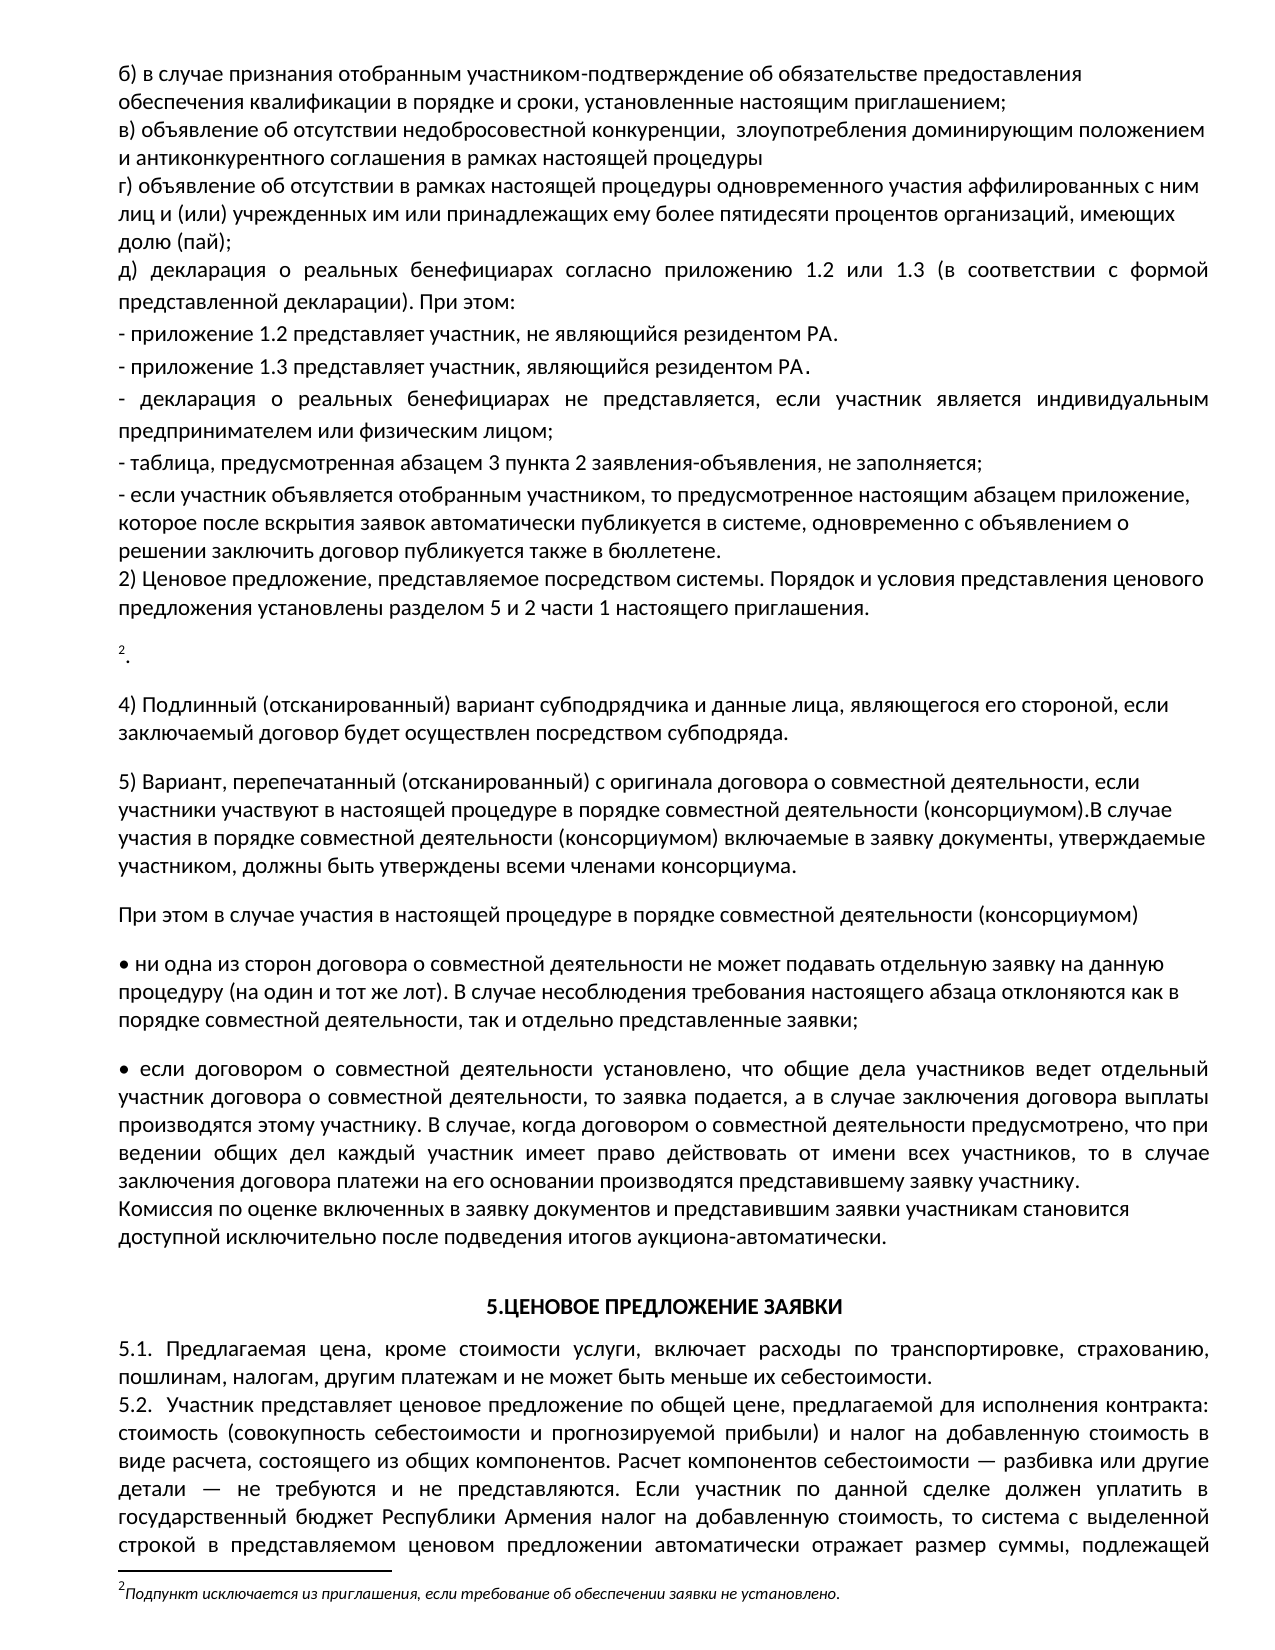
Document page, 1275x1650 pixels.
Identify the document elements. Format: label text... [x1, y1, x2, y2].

text - приложение 1.3 представляет участник, являющийся резидентом РА․ [118, 352, 1211, 380]
text б) в случае признания отобранным участником-подтверждение об обязательстве предоставления обеспечения квалификации в порядке и сроки, установленные настоящим приглашением; [118, 59, 1211, 115]
text 5.1. Предлагаемая цена, кроме стоимости услуги, включает расходы по транспортировке, страхованию, пошлинам, налогам, другим платежам и не может быть меньше их себестоимости. [118, 1334, 1211, 1390]
text 4) Подлинный (отсканированный) вариант субподрядчика и данные лица, являющегося его стороной, если заключаемый договор будет осуществлен посредством субподряда. [118, 690, 1211, 746]
text 2) Ценовое предложение, представляемое посредством системы. Порядок и условия представления ценового предложения установлены разделом 5 и 2 части 1 настоящего приглашения. [118, 564, 1211, 621]
text в) объявление об отсутствии недобросовестной конкуренции, злоупотребления доминирующим положением и антиконкурентного соглашения в рамках настоящей процедуры [118, 115, 1211, 171]
text г) объявление об отсутствии в рамках настоящей процедуры одновременного участия аффилированных с ним лиц и (или) учрежденных им или принадлежащих ему более пятидесяти процентов организаций, имеющих долю (пай); [118, 171, 1211, 255]
text - приложение 1.2 представляет участник, не являющийся резидентом РА. [118, 319, 1211, 348]
text 5.ЦЕНОВОЕ ПРЕДЛОЖЕНИЕ ЗАЯВКИ [118, 1292, 1211, 1320]
text При этом в случае участия в настоящей процедуре в порядке совместной деятельности (консорциумом) [118, 900, 1211, 928]
text Комиссия по оценке включенных в заявку документов и представившим заявки участникам становится доступной исключительно после подведения итогов аукциона-автоматически. [118, 1194, 1211, 1250]
text 5) Вариант, перепечатанный (отсканированный) с оригинала договора о совместной деятельности, если участники участвуют в настоящей процедуре в порядке совместной деятельности (консорциумом).В случае участия в порядке совместной деятельности (консорциумом) включаемые в заявку документы, утверждаемые участником, должны быть утверждены всеми членами консорциума. [118, 767, 1211, 879]
text - декларация о реальных бенефициарах не представляется, если участник является индивидуальным предпринимателем или физическим лицом; [118, 384, 1211, 444]
text - если участник объявляется отобранным участником, то предусмотренное настоящим абзацем приложение, которое после вcкрытия заявок автоматически публикуется в системе, одновременно с объявлением о решении заключить договор публикуется также в бюллетене. [118, 481, 1211, 564]
text - таблица, предусмотренная абзацем 3 пункта 2 заявления-объявления, не заполняется; [118, 448, 1211, 476]
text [118, 1390, 1211, 1558]
text • если договором о совместной деятельности установлено, что общие дела участников ведет отдельный участник договора о совместной деятельности, то заявка подается, а в случае заключения договора выплаты производятся этому участнику. В случае, когда договором о совместной деятельности предусмотрено, что при ведении общих дел каждый участник имеет право действовать от имени всех участников, то в случае заключения договора платежи на его основании производятся представившему заявку участнику. [118, 1054, 1211, 1194]
text • ни одна из сторон договора о совместной деятельности не может подавать отдельную заявку на данную процедуру (на один и тот же лот). В случае несоблюдения требования настоящего абзаца отклоняются как в порядке совместной деятельности, так и отдельно представленные заявки; [118, 949, 1211, 1033]
text д) декларация о реальных бенефициарах согласно приложению 1.2 или 1.3 (в соответствии с формой представленной декларации). При этом: [118, 255, 1211, 315]
text . [118, 641, 1211, 669]
